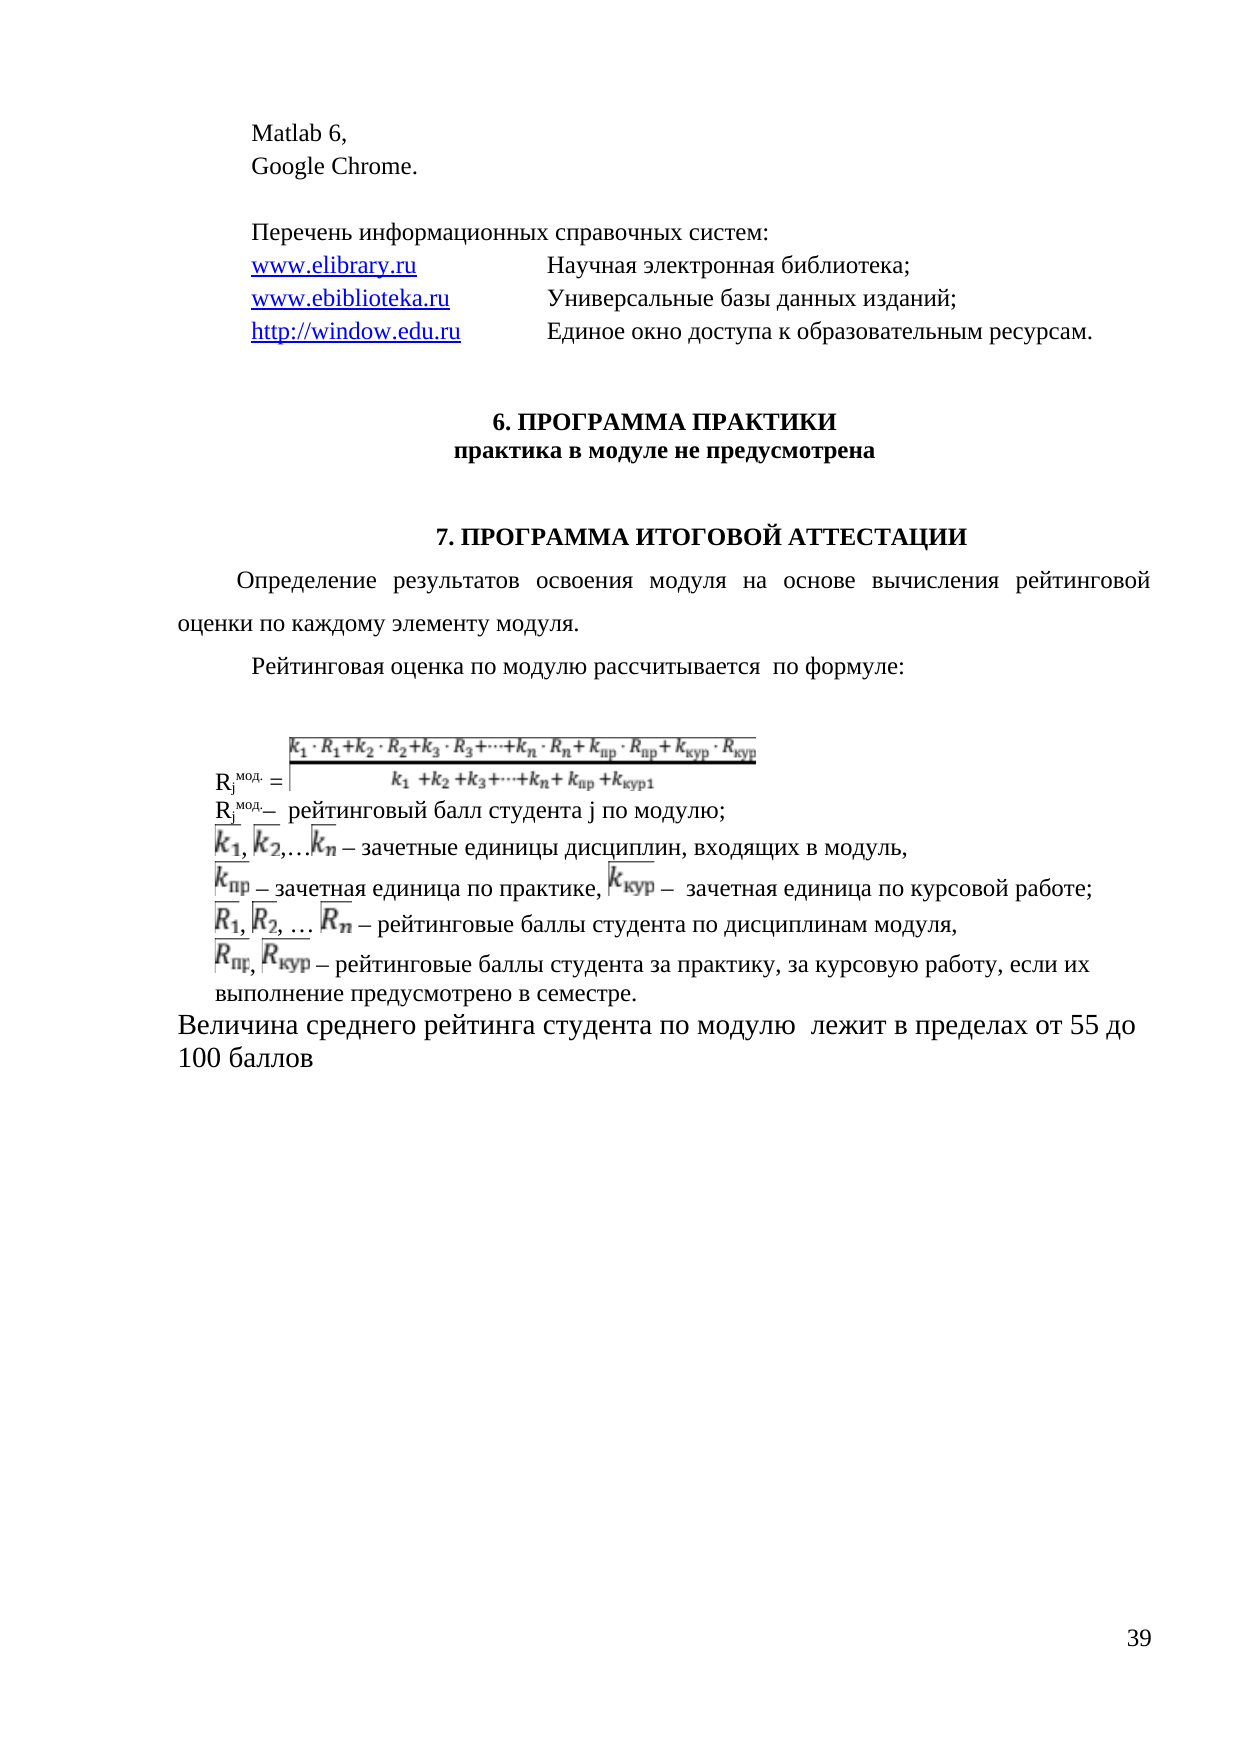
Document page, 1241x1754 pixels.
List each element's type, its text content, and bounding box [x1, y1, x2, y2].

text Rjмод.– рейтинговый балл студента j по модулю; [215, 796, 1152, 824]
text Google Chrome. [177, 151, 1152, 180]
text Определение результатов освоения модуля на основе вычисления рейтинговой оценки по каждому элементу модуля. [177, 565, 1152, 637]
subtitle 6. ПРОГРАММА ПРАКТИКИ практика в модуле не предусмотрена [177, 407, 1152, 464]
text , – рейтинговые баллы студента за практику, за курсовую работу, если их выполнение предусмотрено в семестре. [215, 938, 1152, 1007]
subtitle Величина среднего рейтинга студента по модулю лежит в пределах от 55 до 100 баллов [177, 1007, 1152, 1074]
text Перечень информационных справочных систем: [177, 217, 1152, 246]
text http://window.edu.ru Единое окно доступа к образовательным ресурсам. [177, 316, 1152, 345]
text , , … – рейтинговые баллы студента по дисциплинам модуля, [215, 901, 1152, 938]
text Matlab 6, [177, 118, 1152, 147]
text Rjмод. = [215, 737, 1152, 796]
text www.elibrary.ru Научная электронная библиотека; [177, 250, 1152, 279]
text , ,… – зачетные единицы дисциплин, входящих в модуль, [215, 824, 1152, 861]
text www.ebiblioteka.ru Универсальные базы данных изданий; [177, 283, 1152, 312]
text Рейтинговая оценка по модулю рассчитывается по формуле: [177, 651, 1152, 680]
text – зачетная единица по практике, – зачетная единица по курсовой работе; [215, 861, 1152, 901]
text 7. ПРОГРАММА ИТОГОВОЙ АТТЕСТАЦИИ [177, 522, 1152, 551]
